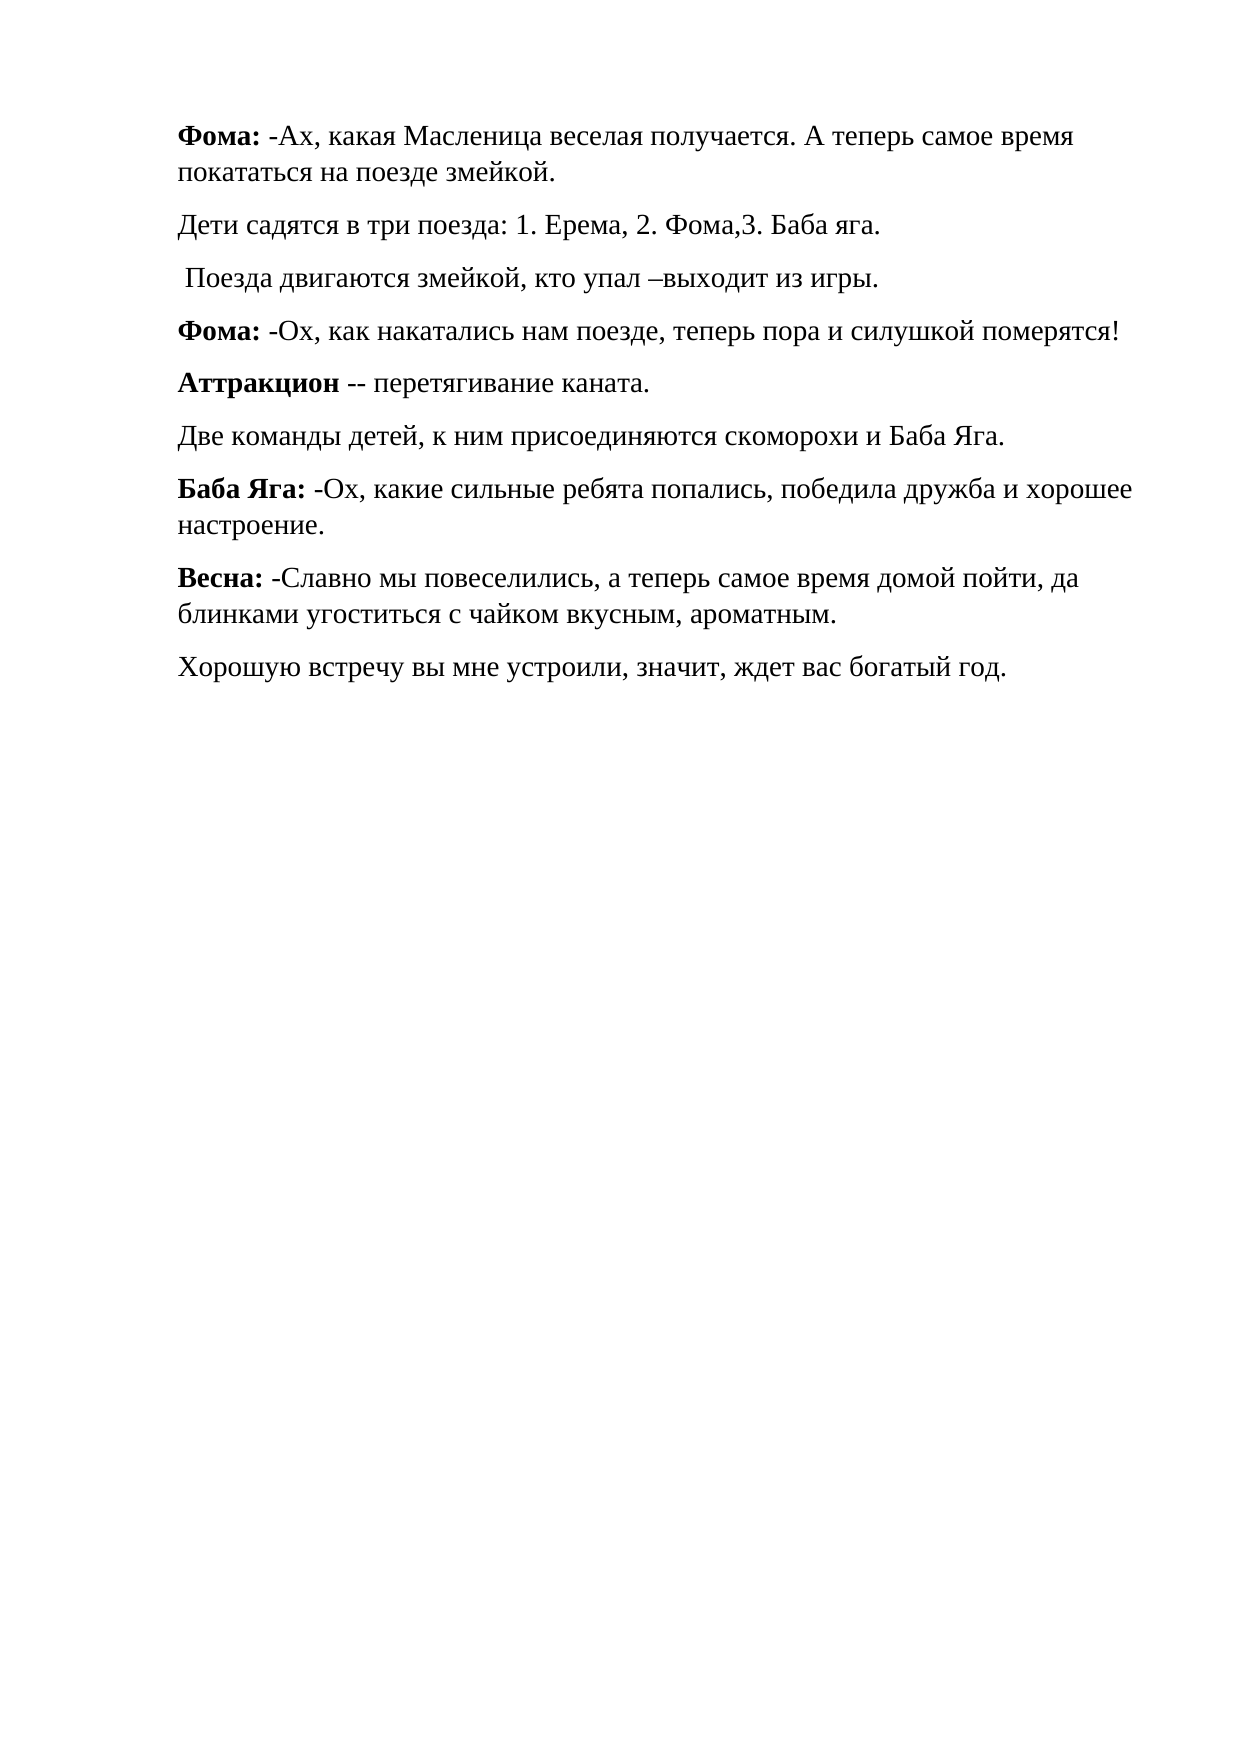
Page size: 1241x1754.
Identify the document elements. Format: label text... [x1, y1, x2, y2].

text Поезда двигаются змейкой, кто упал –выходит из игры. [177, 260, 1152, 293]
text Баба Яга: -Ох, какие сильные ребята попались, победила дружба и хорошее настроение. [177, 471, 1152, 541]
text Весна: -Славно мы повеселились, а теперь самое время домой пойти, да блинками угоститься с чайком вкусным, ароматным. [177, 560, 1152, 630]
text Фома: -Ах, какая Масленица веселая получается. А теперь самое время покататься на поезде змейкой. [177, 118, 1152, 188]
text Две команды детей, к ним присоединяются скоморохи и Баба Яга. [177, 418, 1152, 452]
text Дети садятся в три поезда: 1. Ерема, 2. Фома,3. Баба яга. [177, 207, 1152, 241]
text Хорошую встречу вы мне устроили, значит, ждет вас богатый год. [177, 649, 1152, 683]
text Аттракцион -- перетягивание каната. [177, 366, 1152, 399]
text Фома: -Ох, как накатались нам поезде, теперь пора и силушкой померятся! [177, 313, 1152, 346]
